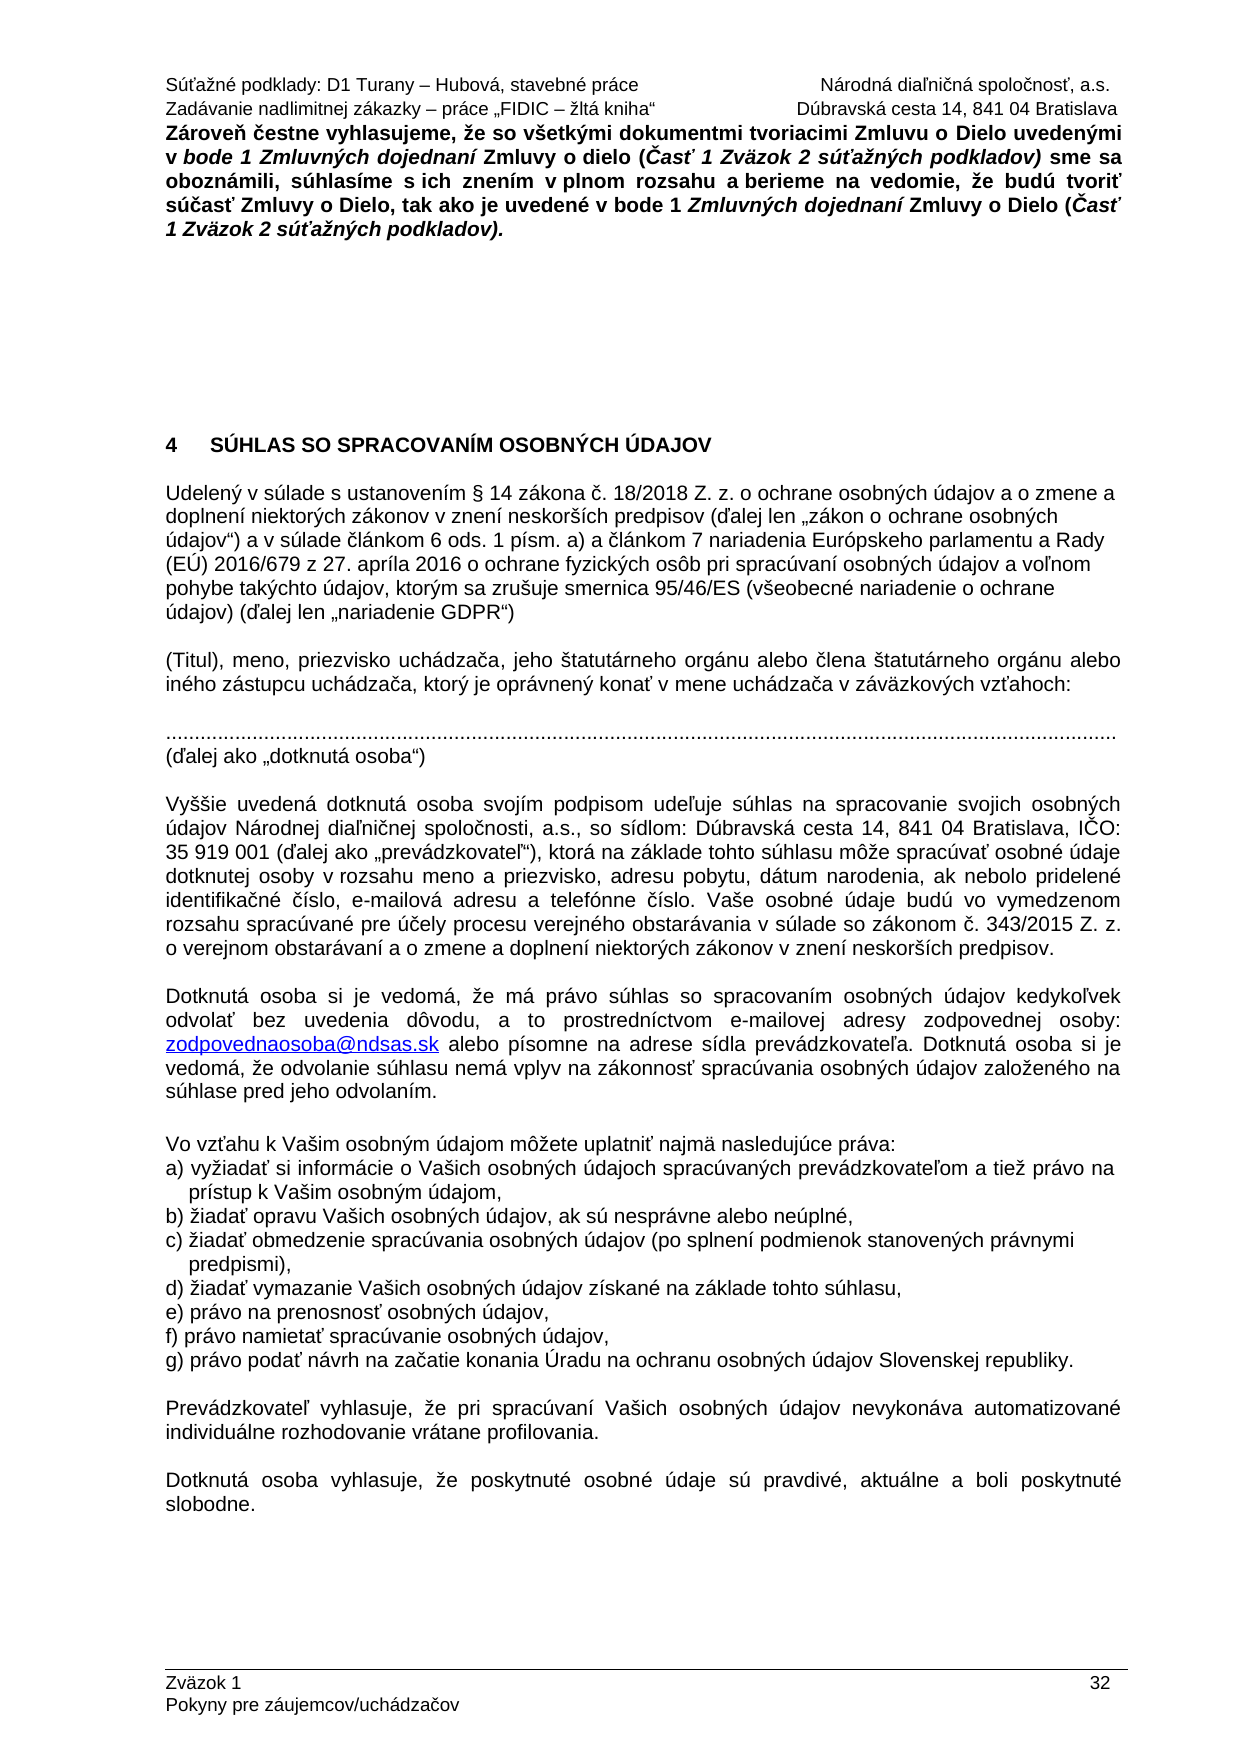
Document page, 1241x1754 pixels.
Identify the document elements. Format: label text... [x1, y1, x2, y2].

text Vo vzťahu k Vašim osobným údajom môžete uplatniť najmä nasledujúce práva: [165, 1132, 1122, 1156]
text g) právo podať návrh na začatie konania Úradu na ochranu osobných údajov Slovenskej republiky. [165, 1348, 1122, 1372]
text Vyššie uvedená dotknutá osoba svojím podpisom udeľuje súhlas na spracovanie svojich osobných údajov Národnej diaľničnej spoločnosti, a.s., so sídlom: Dúbravská cesta 14, 841 04 Bratislava, IČO: 35 919 001 (ďalej ako „prevádzkovateľ“), ktorá na základe tohto súhlasu môže spracúvať osobné údaje dotknutej osoby v rozsahu meno a priezvisko, adresu pobytu, dátum narodenia, ak nebolo pridelené identifikačné číslo, e-mailová adresu a telefónne číslo. Vaše osobné údaje budú vo vymedzenom rozsahu spracúvané pre účely procesu verejného obstarávania v súlade so zákonom č. 343/2015 Z. z. o verejnom obstarávaní a o zmene a doplnení niektorých zákonov v znení neskorších predpisov. [165, 792, 1122, 959]
text ..................................................................................................................................................................... [165, 720, 1122, 744]
text a) vyžiadať si informácie o Vašich osobných údajoch spracúvaných prevádzkovateľom a tiež právo na prístup k Vašim osobným údajom, [165, 1156, 1122, 1204]
text 4 SÚHLAS SO SPRACOVANÍM OSOBNÝCH ÚDAJOV [165, 432, 1122, 456]
text d) žiadať vymazanie Vašich osobných údajov získané na základe tohto súhlasu, [165, 1276, 1122, 1300]
text c) žiadať obmedzenie spracúvania osobných údajov (po splnení podmienok stanovených právnymi [165, 1228, 1122, 1252]
text Zároveň čestne vyhlasujeme, že so všetkými dokumentmi tvoriacimi Zmluvu o Dielo uvedenými v bode 1 Zmluvných dojednaní Zmluvy o dielo (Časť 1 Zväzok 2 súťažných podkladov) sme sa oboznámili, súhlasíme s ich znením v plnom rozsahu a berieme na vedomie, že budú tvoriť súčasť Zmluvy o Dielo, tak ako je uvedené v bode 1 Zmluvných dojednaní Zmluvy o Dielo (Časť 1 Zväzok 2 súťažných podkladov). [165, 121, 1122, 241]
text predpismi), [165, 1252, 1122, 1276]
text Dotknutá osoba vyhlasuje, že poskytnuté osobné údaje sú pravdivé, aktuálne a boli poskytnuté slobodne. [165, 1467, 1122, 1515]
text b) žiadať opravu Vašich osobných údajov, ak sú nesprávne alebo neúplné, [165, 1204, 1122, 1228]
text (Titul), meno, priezvisko uchádzača, jeho štatutárneho orgánu alebo člena štatutárneho orgánu alebo iného zástupcu uchádzača, ktorý je oprávnený konať v mene uchádzača v záväzkových vzťahoch: [165, 648, 1122, 696]
text f) právo namietať spracúvanie osobných údajov, [165, 1324, 1122, 1348]
text (ďalej ako „dotknutá osoba“) [165, 744, 1122, 768]
text e) právo na prenosnosť osobných údajov, [165, 1300, 1122, 1324]
text Udelený v súlade s ustanovením § 14 zákona č. 18/2018 Z. z. o ochrane osobných údajov a o zmene a doplnení niektorých zákonov v znení neskorších predpisov (ďalej len „zákon o ochrane osobných údajov“) a v súlade článkom 6 ods. 1 písm. a) a článkom 7 nariadenia Európskeho parlamentu a Rady (EÚ) 2016/679 z 27. apríla 2016 o ochrane fyzických osôb pri spracúvaní osobných údajov a voľnom pohybe takýchto údajov, ktorým sa zrušuje smernica 95/46/ES (všeobecné nariadenie o ochrane údajov) (ďalej len „nariadenie GDPR“) [165, 480, 1122, 624]
text Prevádzkovateľ vyhlasuje, že pri spracúvaní Vašich osobných údajov nevykonáva automatizované individuálne rozhodovanie vrátane profilovania. [165, 1396, 1122, 1443]
text Dotknutá osoba si je vedomá, že má právo súhlas so spracovaním osobných údajov kedykoľvek odvolať bez uvedenia dôvodu, a to prostredníctvom e-mailovej adresy zodpovednej osoby: zodpovednaosoba@ndsas.sk alebo písomne na adrese sídla prevádzkovateľa. Dotknutá osoba si je vedomá, že odvolanie súhlasu nemá vplyv na zákonnosť spracúvania osobných údajov založeného na súhlase pred jeho odvolaním. [165, 983, 1122, 1103]
